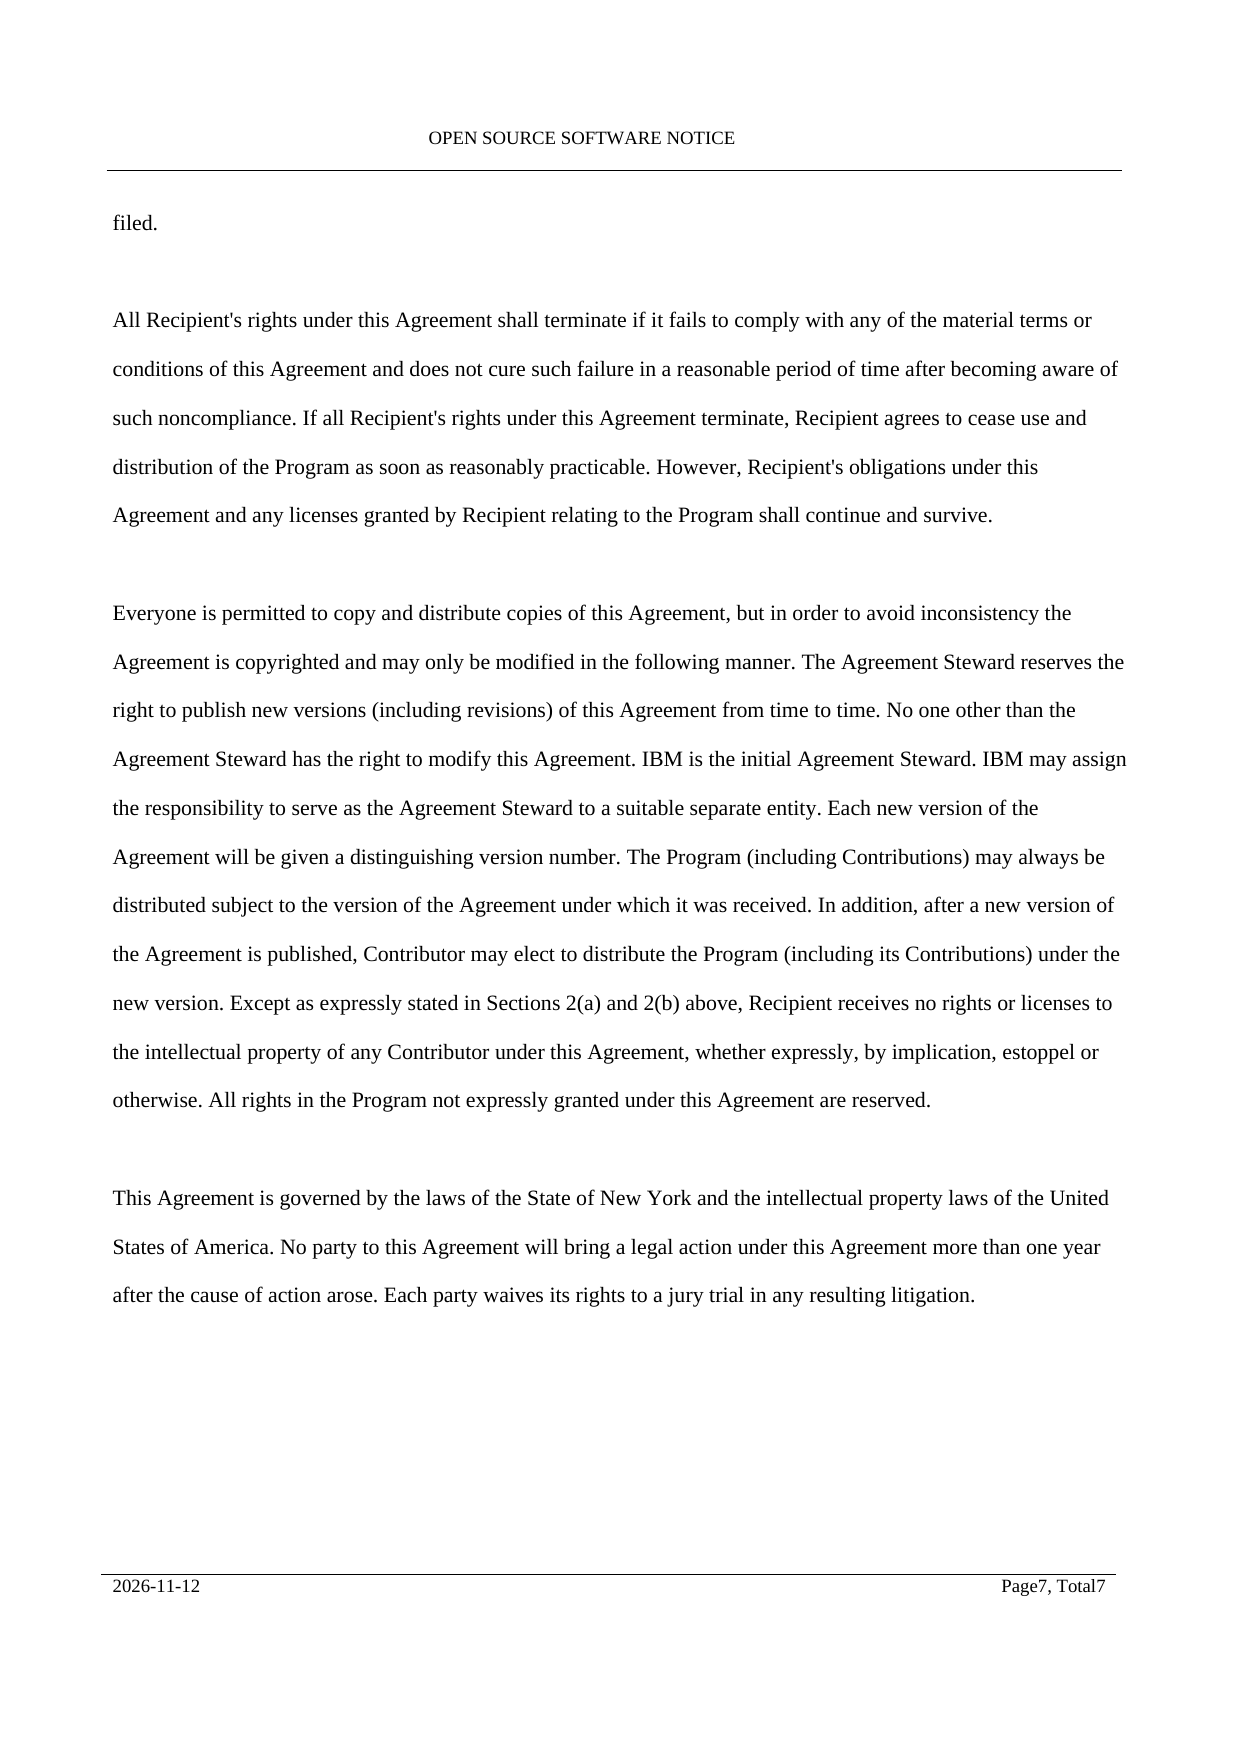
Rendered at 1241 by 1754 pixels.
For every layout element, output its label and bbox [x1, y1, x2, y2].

text [112, 206, 1128, 1311]
